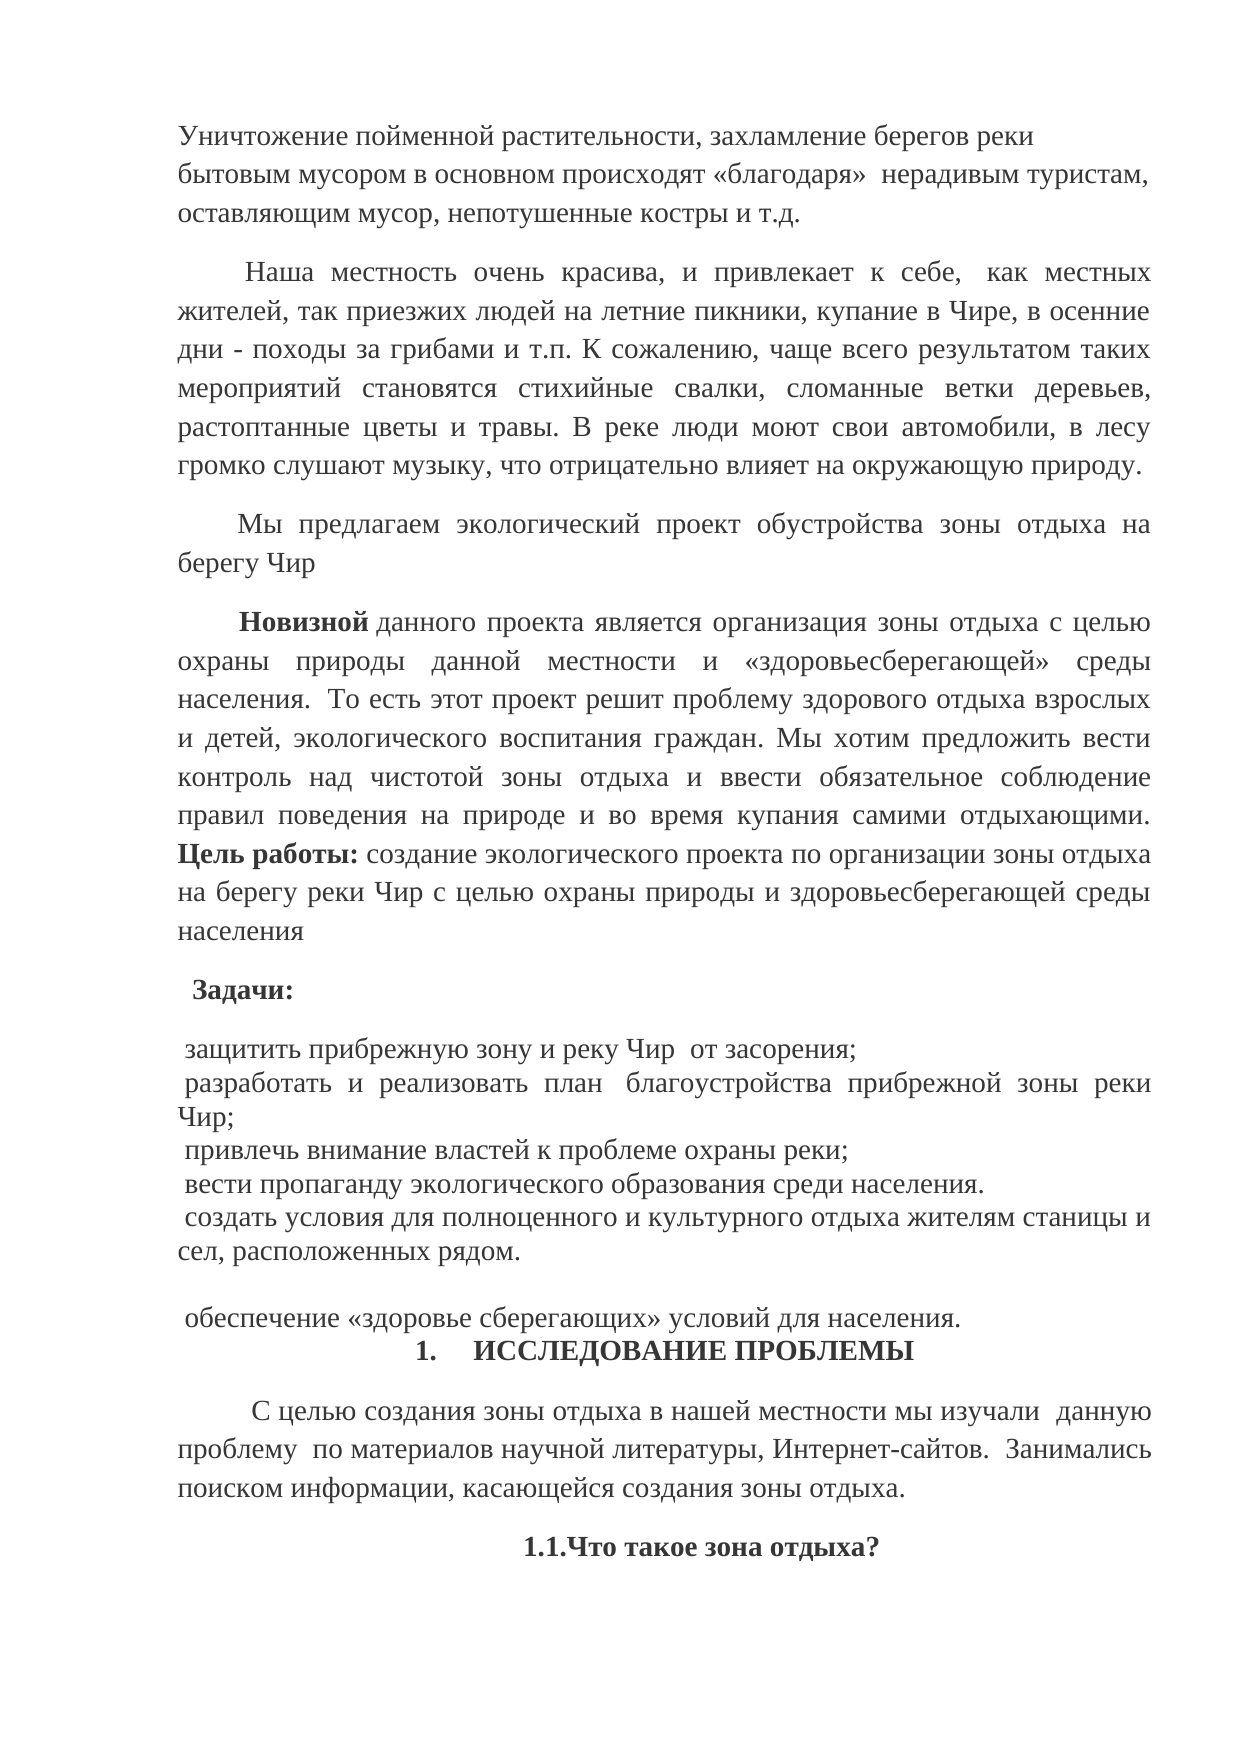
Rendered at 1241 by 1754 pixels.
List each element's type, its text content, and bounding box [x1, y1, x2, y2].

text 1.1.Что такое зона отдыха? [177, 1529, 1152, 1563]
list  разработать и реализовать план благоустройства прибрежной зоны реки Чир; [140, 1065, 1152, 1132]
text Наша местность очень красива, и привлекает к себе, как местных жителей, так приезжих людей на летние пикники, купание в Чире, в осенние дни - походы за грибами и т.п. К сожалению, чаще всего результатом таких мероприятий становятся стихийные свалки, сломанные ветки деревьев, растоптанные цветы и травы. В реке люди моют свои автомобили, в лесу громко слушают музыку, что отрицательно влияет на окружающую природу. [177, 254, 1152, 481]
text Задачи: [177, 972, 1152, 1006]
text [177, 118, 1152, 229]
list  защитить прибрежную зону и реку Чир от засорения; [140, 1032, 1152, 1065]
text Мы предлагаем экологический проект обустройства зоны отдыха на берегу Чир [177, 507, 1152, 579]
text Новизной данного проекта является организация зоны отдыха с целью охраны природы данной местности и «здоровьесберегающей» среды населения. То есть этот проект решит проблему здорового отдыха взрослых и детей, экологического воспитания граждан. Мы хотим предложить вести контроль над чистотой зоны отдыха и ввести обязательное соблюдение правил поведения на природе и во время купания самими отдыхающими. Цель работы: создание экологического проекта по организации зоны отдыха на берегу реки Чир с целью охраны природы и здоровьесберегающей среды населения [177, 604, 1152, 946]
list  создать условия для полноценного и культурного отдыха жителям станицы и сел, расположенных рядом. [140, 1199, 1152, 1266]
list  привлечь внимание властей к проблеме охраны реки; [140, 1132, 1152, 1166]
text 1. ИССЛЕДОВАНИЕ ПРОБЛЕМЫ [177, 1333, 1152, 1367]
text С целью создания зоны отдыха в нашей местности мы изучали данную проблему по материалов научной литературы, Интернет-сайтов. Занимались поиском информации, касающейся создания зоны отдыха. [177, 1393, 1152, 1503]
list  вести пропаганду экологического образования среди населения. [140, 1166, 1152, 1199]
list  обеспечение «здоровье сберегающих» условий для населения. [140, 1300, 1152, 1333]
